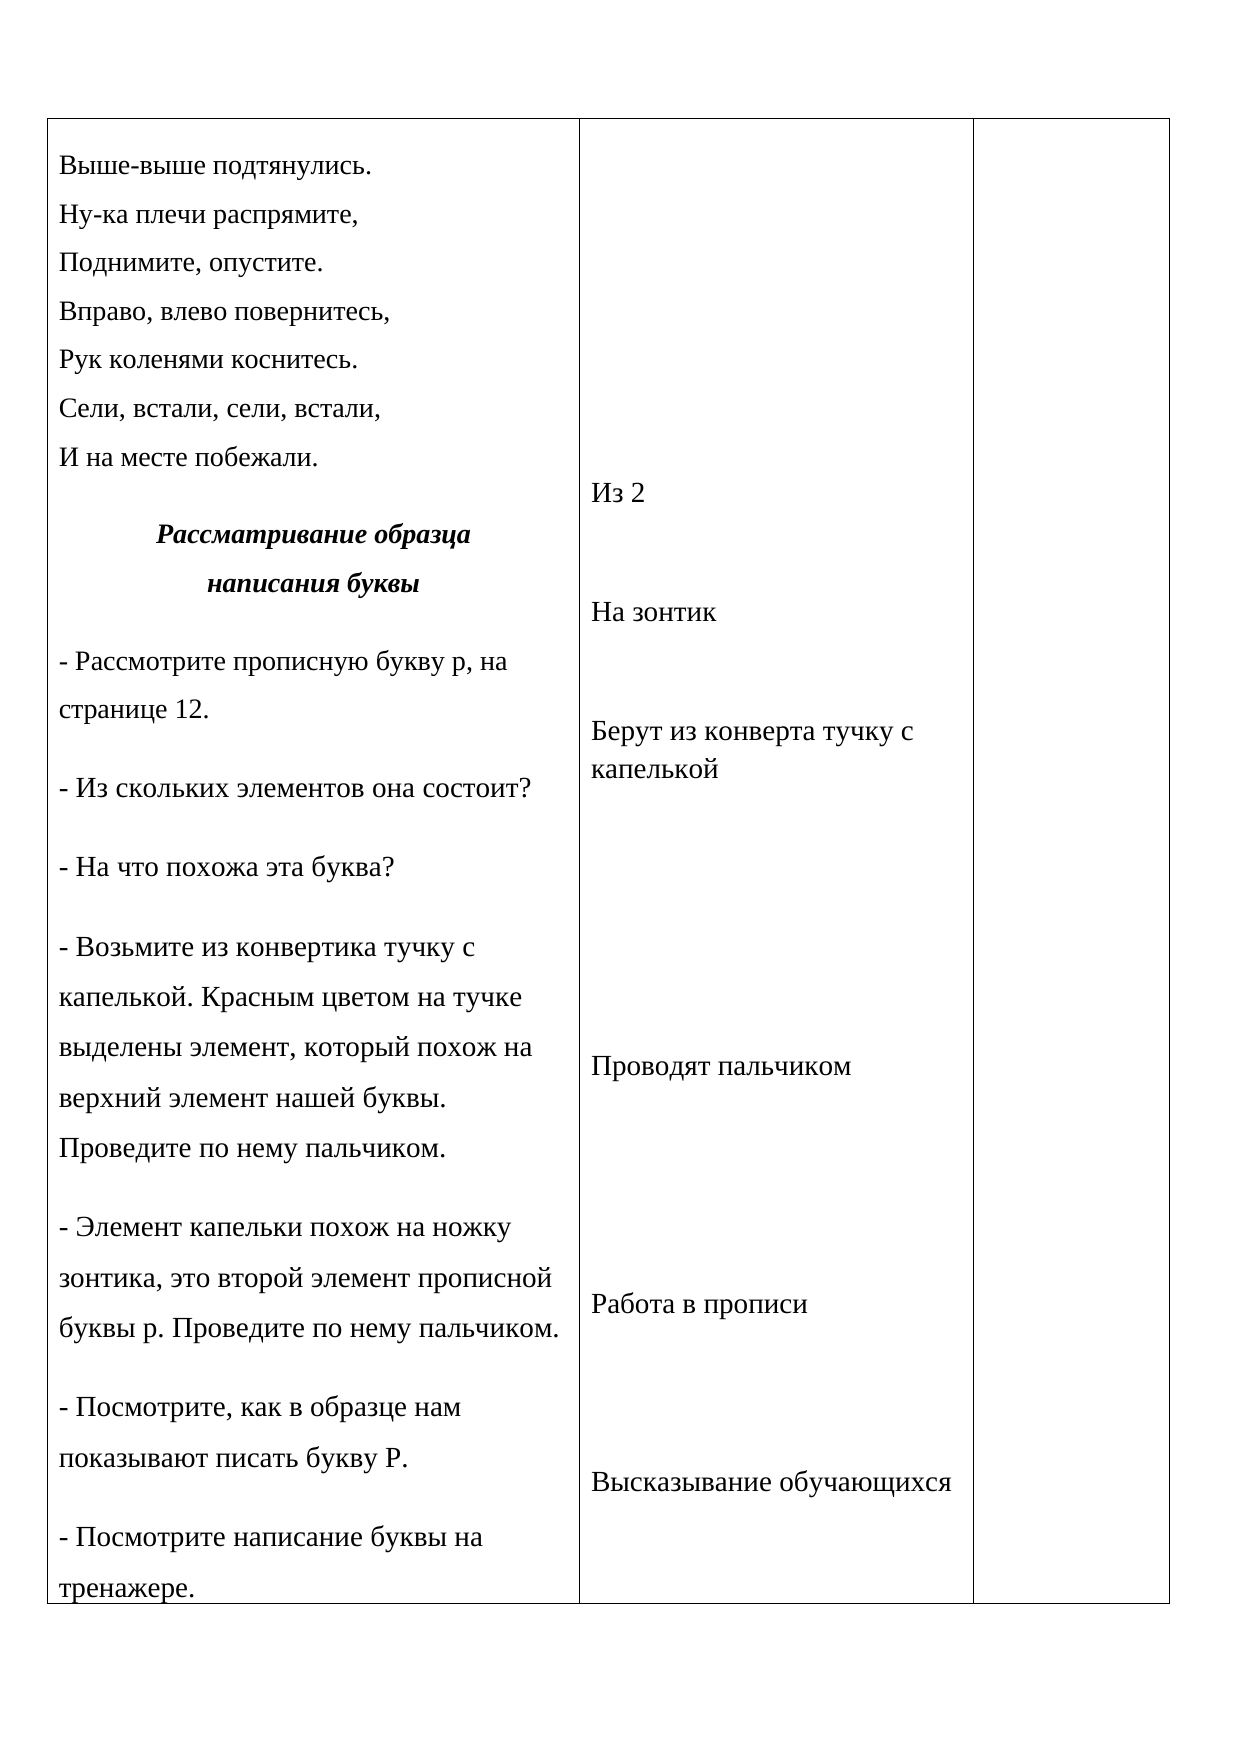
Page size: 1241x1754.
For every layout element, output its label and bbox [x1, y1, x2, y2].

table_cell [974, 119, 1169, 1603]
table_cell [48, 119, 579, 1603]
table_cell [580, 119, 973, 1603]
